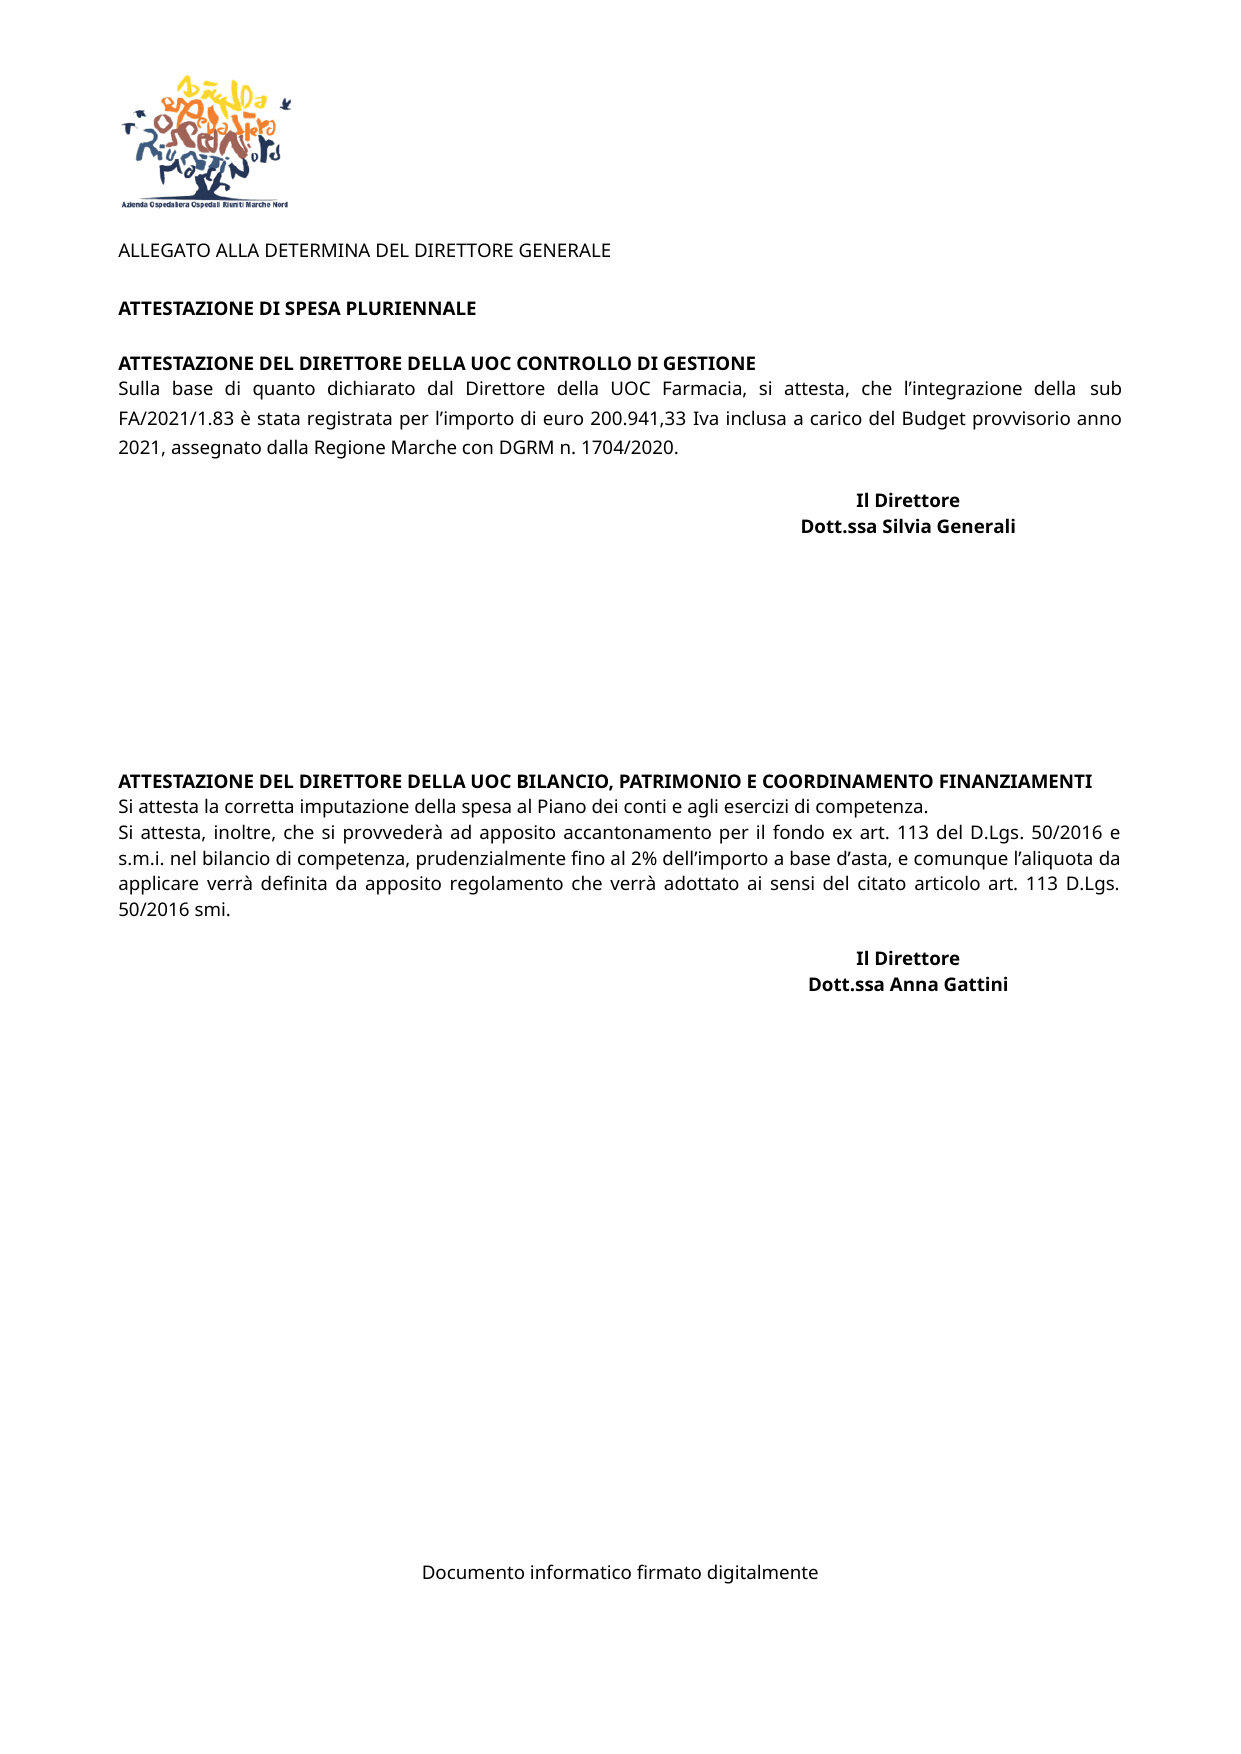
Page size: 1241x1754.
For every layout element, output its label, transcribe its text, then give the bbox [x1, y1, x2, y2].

text ATTESTAZIONE DEL DIRETTORE DELLA UOC CONTROLLO DI GESTIONE [118, 350, 1122, 376]
text Il Direttore [783, 946, 1034, 971]
text ALLEGATO ALLA DETERMINA DEL DIRETTORE GENERALE [118, 237, 1122, 262]
picture [118, 73, 292, 209]
text Sulla base di quanto dichiarato dal Direttore della UOC Farmacia, si attesta, che l’integrazione della sub FA/2021/1.83 è stata registrata per l’importo di euro 200.941,33 Iva inclusa a carico del Budget provvisorio anno 2021, assegnato dalla Regione Marche con DGRM n. 1704/2020. [118, 376, 1122, 460]
text Dott.ssa Silvia Generali [783, 513, 1034, 539]
text Si attesta, inoltre, che si provvederà ad apposito accantonamento per il fondo ex art. 113 del D.Lgs. 50/2016 e s.m.i. nel bilancio di competenza, prudenzialmente fino al 2% dell’importo a base d’asta, e comunque l’aliquota da applicare verrà definita da apposito regolamento che verrà adottato ai sensi del citato articolo art. 113 D.Lgs. 50/2016 smi. [118, 819, 1122, 921]
text Il Direttore [783, 488, 1034, 513]
text Documento informatico firmato digitalmente [118, 1559, 1122, 1585]
text Dott.ssa Anna Gattini [783, 971, 1034, 997]
text ATTESTAZIONE DI SPESA PLURIENNALE [118, 295, 1122, 321]
text Si attesta la corretta imputazione della spesa al Piano dei conti e agli esercizi di competenza. [118, 794, 1122, 819]
text ATTESTAZIONE DEL DIRETTORE DELLA UOC BILANCIO, PATRIMONIO E COORDINAMENTO FINANZIAMENTI [118, 768, 1122, 794]
